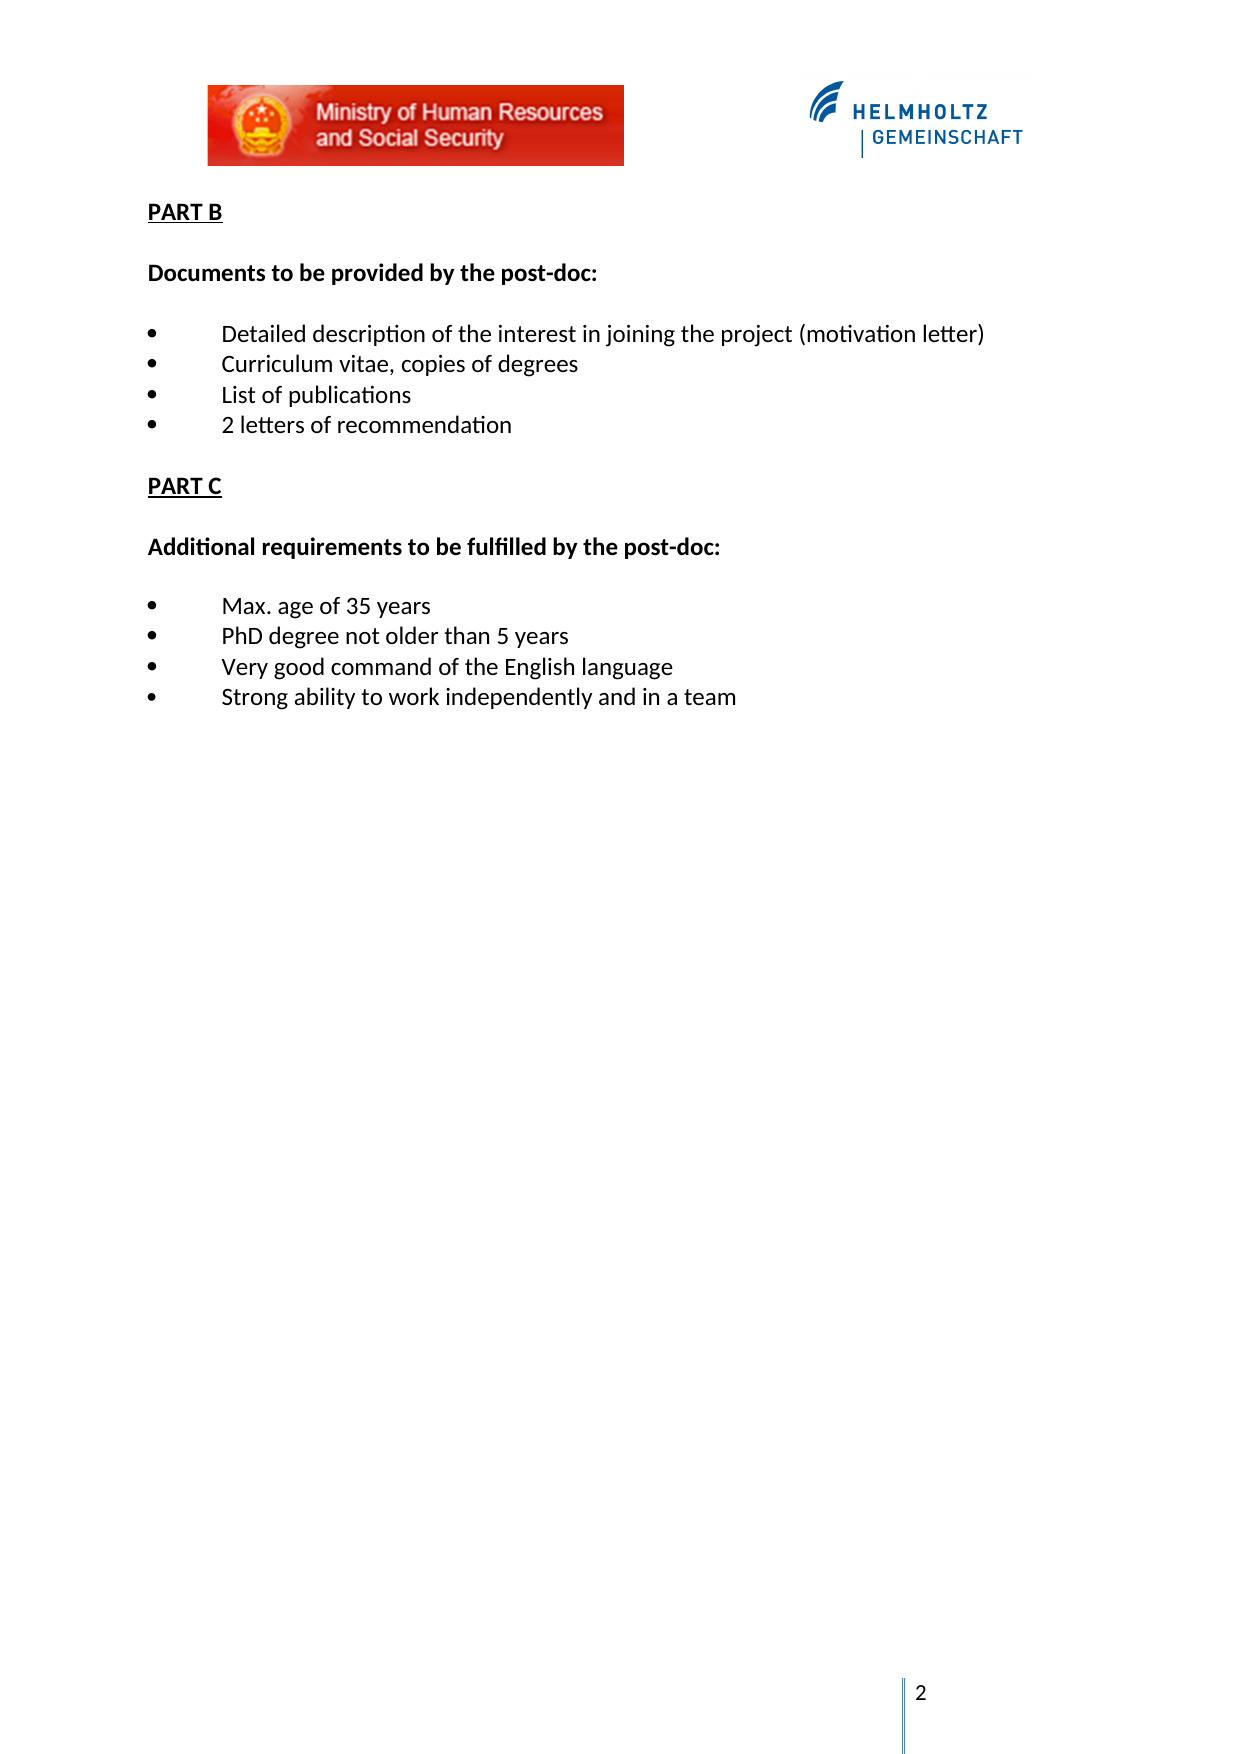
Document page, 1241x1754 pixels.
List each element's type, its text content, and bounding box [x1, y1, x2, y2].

picture [207, 85, 624, 166]
list 2 letters of recommendation [148, 409, 1093, 440]
list Curriculum vitae, copies of degrees [148, 348, 1093, 379]
text Additional requirements to be fulfilled by the post-doc: [148, 531, 1093, 562]
text Documents to be provided by the post-doc: [148, 257, 1093, 287]
text PART C [148, 470, 1093, 501]
list List of publications [148, 379, 1093, 409]
list PhD degree not older than 5 years [148, 620, 1093, 651]
picture [799, 73, 1033, 166]
list Max. age of 35 years [148, 590, 1093, 620]
list Strong ability to work independently and in a team [148, 681, 1093, 712]
list Very good command of the English language [148, 651, 1093, 681]
text PART B [148, 196, 1093, 226]
list Detailed description of the interest in joining the project (motivation letter) [148, 318, 1093, 348]
